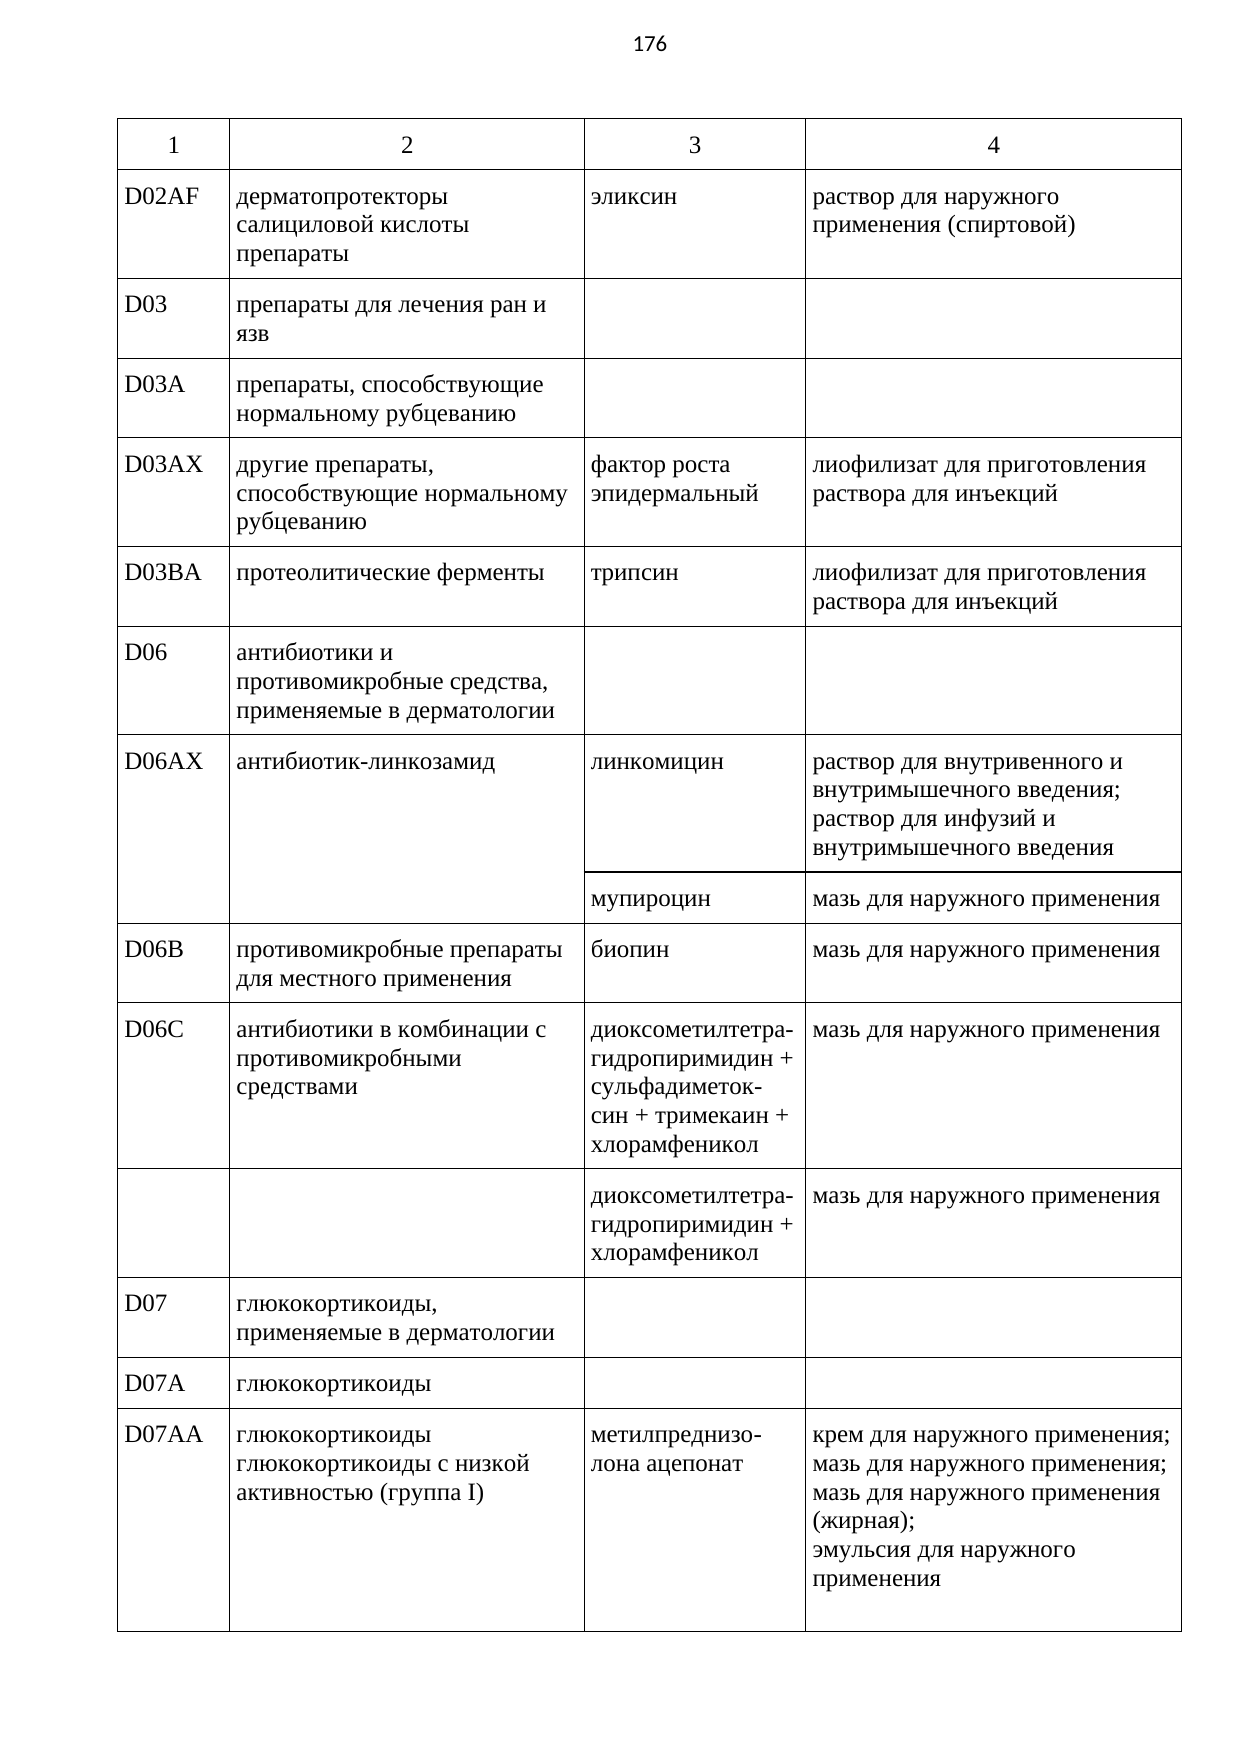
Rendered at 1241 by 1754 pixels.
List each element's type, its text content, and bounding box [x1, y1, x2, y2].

table_cell [585, 627, 805, 734]
table_cell 1 [118, 119, 229, 169]
table_cell препараты, способствующие нормальному рубцеванию [230, 359, 584, 437]
table_cell антибиотики в комбинации с противомикробными средствами [230, 1003, 584, 1168]
table_cell дерматопротекторы салициловой кислоты препараты [230, 170, 584, 278]
table_cell лиофилизат для приготовления раствора для инъекций [806, 438, 1181, 546]
table_cell [585, 1358, 805, 1408]
table_cell D03AX [118, 438, 229, 546]
table_cell D07 [118, 1278, 229, 1357]
table_cell биопин [585, 924, 805, 1002]
table_cell мазь для наружного применения [806, 1003, 1181, 1168]
table_cell диоксометилтетра-гидропиримидин + сульфадиметок-син + тримекаин + хлорамфеникол [585, 1003, 805, 1168]
table_cell [806, 627, 1181, 734]
table_cell антибиотик-линкозамид [230, 735, 584, 922]
table_cell [806, 1358, 1181, 1408]
table_cell раствор для внутривенного и внутримышечного введения; раствор для инфузий и внутримышечного введения [806, 735, 1181, 871]
table_cell D07A [118, 1358, 229, 1408]
table_cell D06C [118, 1003, 229, 1168]
table_cell D03 [118, 279, 229, 357]
table_cell 4 [806, 119, 1181, 169]
table_cell мазь для наружного применения [806, 924, 1181, 1002]
table_cell лиофилизат для приготовления раствора для инъекций [806, 547, 1181, 626]
table_cell [585, 359, 805, 437]
table_cell противомикробные препараты для местного применения [230, 924, 584, 1002]
table_cell препараты для лечения ран и язв [230, 279, 584, 357]
table_cell антибиотики и противомикробные средства, применяемые в дерматологии [230, 627, 584, 734]
table_cell D07AA [118, 1409, 229, 1631]
table_cell 3 [585, 119, 805, 169]
table_cell [118, 1169, 229, 1277]
table_cell глюкокортикоиды, применяемые в дерматологии [230, 1278, 584, 1357]
table_cell трипсин [585, 547, 805, 626]
table_cell [230, 1169, 584, 1277]
table_cell раствор для наружного применения (спиртовой) [806, 170, 1181, 278]
table_cell [585, 279, 805, 357]
table_cell D06 [118, 627, 229, 734]
table_cell глюкокортикоиды [230, 1358, 584, 1408]
table_cell [806, 1278, 1181, 1357]
table_cell линкомицин [585, 735, 805, 871]
table_cell диоксометилтетра-гидропиримидин + хлорамфеникол [585, 1169, 805, 1277]
table_cell эликсин [585, 170, 805, 278]
table_cell мазь для наружного применения [806, 873, 1181, 922]
table_cell мупироцин [585, 873, 805, 922]
table_cell [585, 1278, 805, 1357]
table_cell крем для наружного применения; мазь для наружного применения; мазь для наружного применения (жирная); эмульсия для наружного применения [806, 1409, 1181, 1631]
table_cell протеолитические ферменты [230, 547, 584, 626]
table_cell мазь для наружного применения [806, 1169, 1181, 1277]
table_cell D06AX [118, 735, 229, 922]
table_cell D02AF [118, 170, 229, 278]
table_cell [806, 279, 1181, 357]
table_cell фактор роста эпидермальный [585, 438, 805, 546]
table_cell другие препараты, способствующие нормальному рубцеванию [230, 438, 584, 546]
table_cell D06B [118, 924, 229, 1002]
table_cell метилпреднизо-лона ацепонат [585, 1409, 805, 1631]
table_cell [806, 359, 1181, 437]
table_cell D03BA [118, 547, 229, 626]
table_cell глюкокортикоиды глюкокортикоиды с низкой активностью (группа I) [230, 1409, 584, 1631]
table_cell 2 [230, 119, 584, 169]
table_cell D03A [118, 359, 229, 437]
